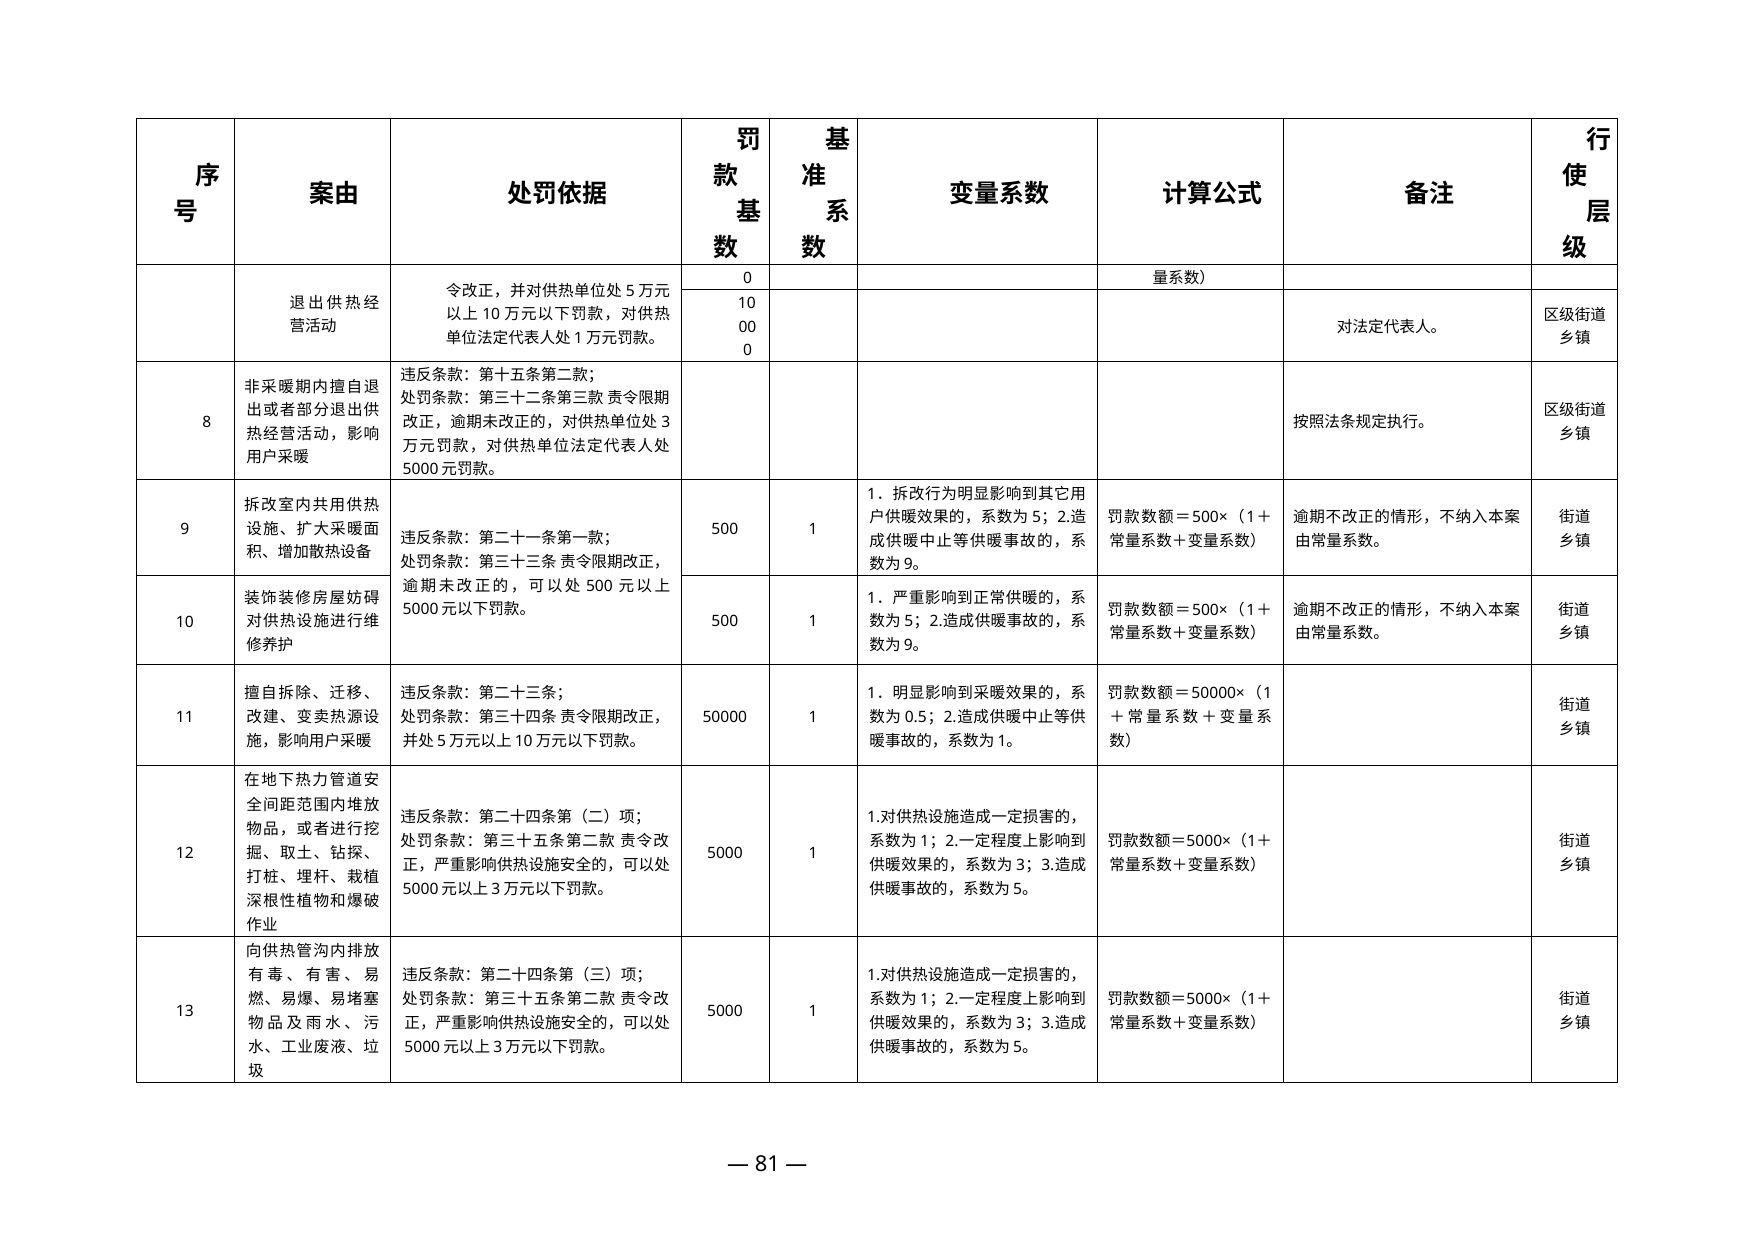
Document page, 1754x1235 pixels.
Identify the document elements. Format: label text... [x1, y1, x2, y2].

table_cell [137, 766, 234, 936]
table_header 罚款 基数 [682, 119, 769, 264]
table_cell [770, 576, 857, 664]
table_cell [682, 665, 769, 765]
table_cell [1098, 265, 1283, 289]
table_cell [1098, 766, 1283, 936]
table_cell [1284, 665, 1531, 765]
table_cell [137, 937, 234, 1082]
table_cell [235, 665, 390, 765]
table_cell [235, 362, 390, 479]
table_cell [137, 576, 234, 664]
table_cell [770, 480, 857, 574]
table_header 处罚依据 [391, 119, 681, 264]
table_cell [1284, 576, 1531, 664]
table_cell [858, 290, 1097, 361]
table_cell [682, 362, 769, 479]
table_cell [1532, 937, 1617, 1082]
table_header 计算公式 [1098, 119, 1283, 264]
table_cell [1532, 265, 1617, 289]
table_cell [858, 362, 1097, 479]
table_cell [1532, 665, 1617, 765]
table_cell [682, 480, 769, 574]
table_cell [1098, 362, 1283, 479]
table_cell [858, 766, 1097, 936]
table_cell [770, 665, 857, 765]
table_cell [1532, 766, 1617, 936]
table_header 行使 层级 [1532, 119, 1617, 264]
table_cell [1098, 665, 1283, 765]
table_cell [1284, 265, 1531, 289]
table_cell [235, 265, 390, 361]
table_header 案由 [235, 119, 390, 264]
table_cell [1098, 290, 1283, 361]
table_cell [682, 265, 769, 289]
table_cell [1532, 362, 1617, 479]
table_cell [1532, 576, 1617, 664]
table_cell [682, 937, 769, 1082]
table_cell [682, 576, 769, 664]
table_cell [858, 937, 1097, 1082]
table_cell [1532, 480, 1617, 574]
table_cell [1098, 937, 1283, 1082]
table_header 序号 [137, 119, 234, 264]
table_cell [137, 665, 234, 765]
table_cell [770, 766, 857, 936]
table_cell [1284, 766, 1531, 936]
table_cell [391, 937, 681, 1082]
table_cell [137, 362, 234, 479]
table_header 备注 [1284, 119, 1531, 264]
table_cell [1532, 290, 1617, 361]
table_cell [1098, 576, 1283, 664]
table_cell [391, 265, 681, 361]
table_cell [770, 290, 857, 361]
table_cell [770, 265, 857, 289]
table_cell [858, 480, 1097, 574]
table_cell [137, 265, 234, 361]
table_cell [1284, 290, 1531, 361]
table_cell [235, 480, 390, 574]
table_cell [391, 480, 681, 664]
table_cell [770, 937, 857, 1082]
table_header 基准 系数 [770, 119, 857, 264]
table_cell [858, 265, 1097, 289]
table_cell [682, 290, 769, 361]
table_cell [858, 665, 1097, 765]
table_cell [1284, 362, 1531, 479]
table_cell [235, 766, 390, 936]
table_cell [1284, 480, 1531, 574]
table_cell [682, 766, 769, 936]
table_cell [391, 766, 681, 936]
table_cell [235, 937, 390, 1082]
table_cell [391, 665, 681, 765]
table_header 变量系数 [858, 119, 1097, 264]
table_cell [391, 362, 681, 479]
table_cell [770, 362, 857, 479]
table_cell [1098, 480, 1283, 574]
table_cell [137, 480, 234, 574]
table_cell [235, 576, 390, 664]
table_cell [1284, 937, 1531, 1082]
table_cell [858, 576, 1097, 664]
